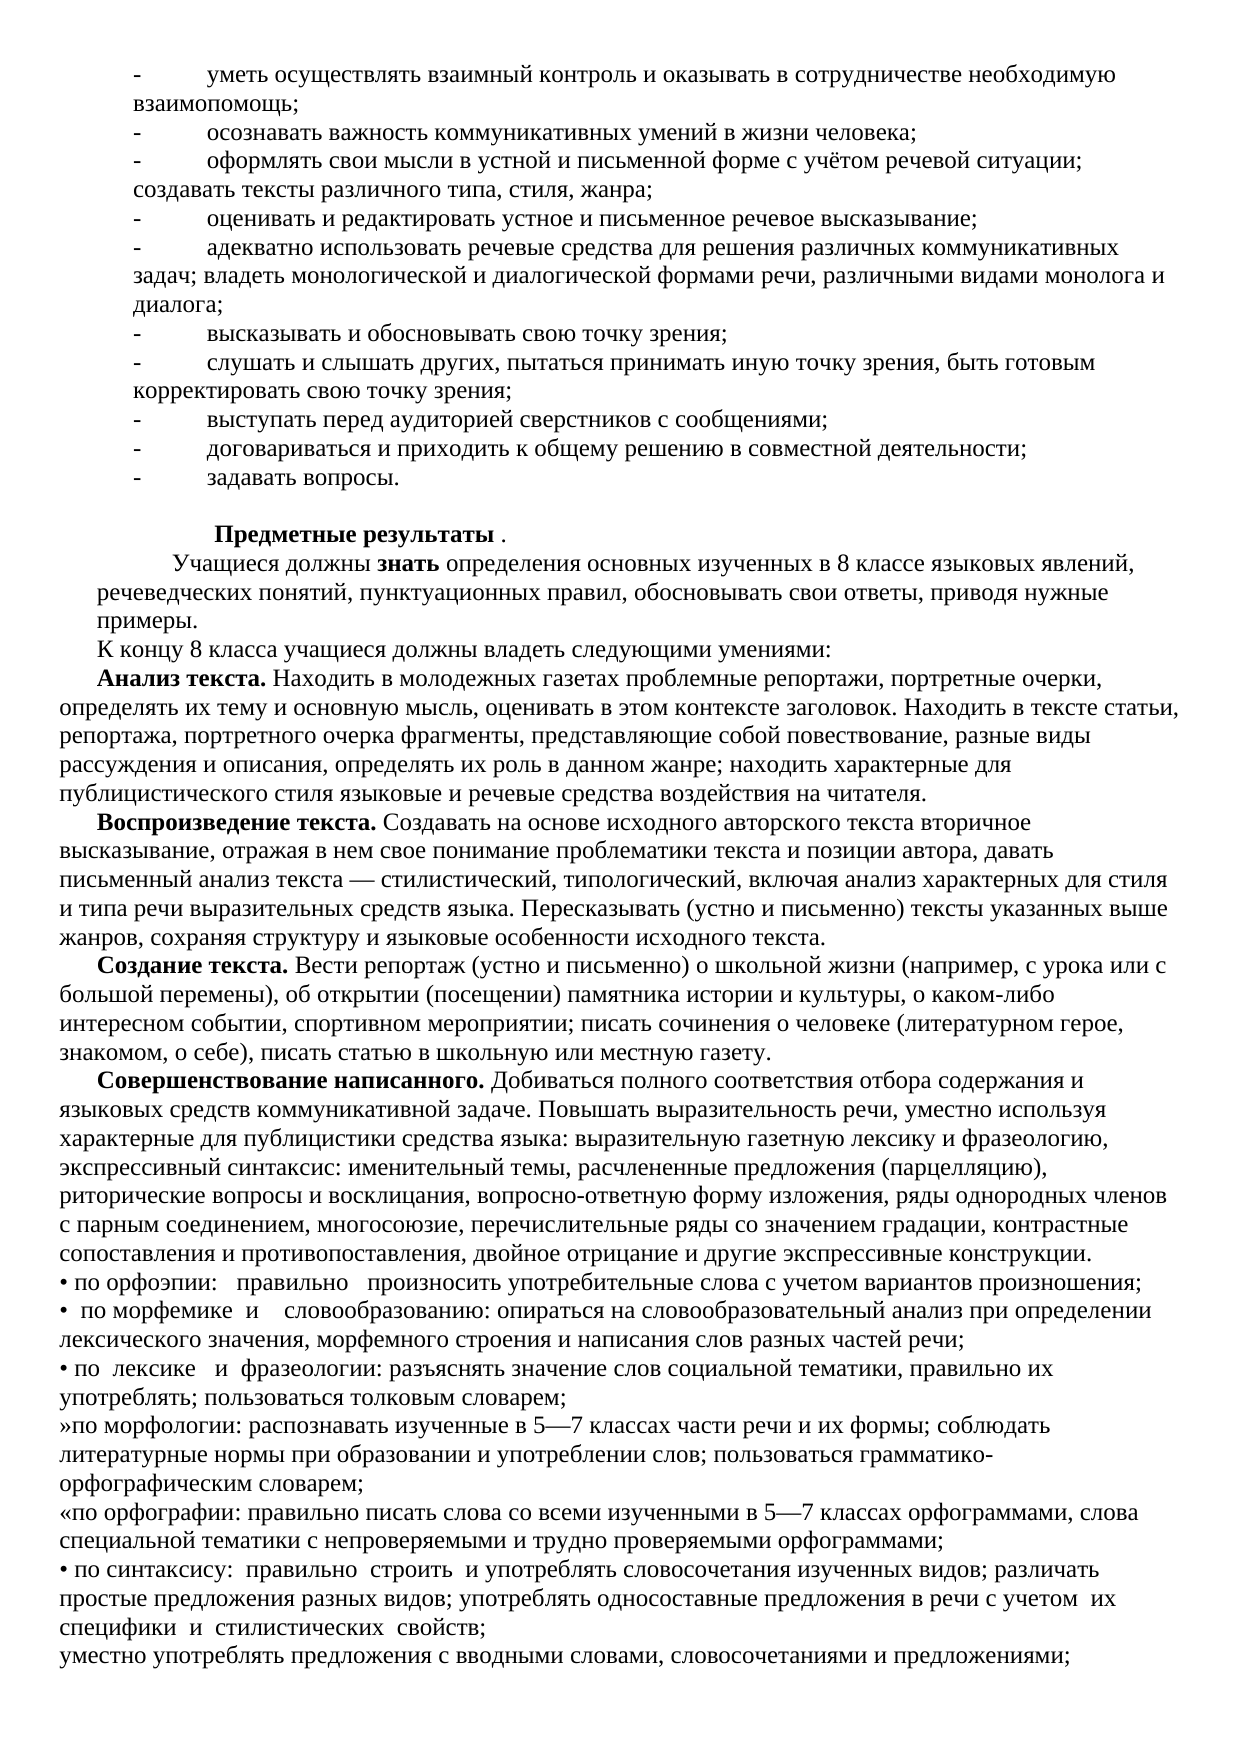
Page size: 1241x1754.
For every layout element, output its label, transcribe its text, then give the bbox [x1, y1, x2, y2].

text Совершенствование написанного. Добиваться полного соответствия отбора содержания и языковых средств коммуникативной задаче. Повышать выразительность речи, уместно используя характерные для публицистики средства языка: выразительную газетную лексику и фразеологию, экспрессивный синтаксис: именительный темы, расчлененные предложения (парцелляцию), риторические вопросы и восклицания, вопросно-ответную форму изложения, ряды однородных членов с парным соединением, многосоюзие, перечислительные ряды со значением градации, контрастные сопоставления и противопоставления, двойное отрицание и другие экспрессивные конструкции. [59, 1065, 1181, 1267]
text речеведческих понятий, пунктуационных правил, обосновывать свои ответы, приводя нужные примеры. [97, 577, 1181, 634]
text »по морфологии: распознавать изученные в 5—7 классах части речи и их формы; соблюдать литературные нормы при образовании и употреблении слов; пользоваться грамматико-орфографическим словарем; [59, 1410, 1181, 1497]
text • по синтаксису: правильно строить и употреблять словосочетания изученных видов; различать простые предложения разных видов; употреблять односоставные предложения в речи с учетом их специфики и стилистических свойств; [59, 1554, 1181, 1640]
text - задавать вопросы. [133, 462, 1181, 490]
text • по лексике и фразеологии: разъяснять значение слов социальной тематики, правильно их употреблять; пользоваться толковым словарем; [59, 1353, 1181, 1410]
text Анализ текста. Находить в молодежных газетах проблемные репортажи, портретные очерки, определять их тему и основную мысль, оценивать в этом контексте заголовок. Находить в тексте статьи, репортажа, портретного очерка фрагменты, представляющие собой повествование, разные виды рассуждения и описания, определять их роль в данном жанре; находить характерные для публицистического стиля языковые и речевые средства воздействия на читателя. [59, 663, 1181, 807]
text К концу 8 класса учащиеся должны владеть следующими умениями: [59, 634, 1181, 663]
text - договариваться и приходить к общему решению в совместной деятельности; [133, 433, 1181, 462]
text - высказывать и обосновывать свою точку зрения; [133, 318, 1181, 347]
text создавать тексты различного типа, стиля, жанра; [133, 174, 1181, 203]
text Воспроизведение текста. Создавать на основе исходного авторского текста вторичное высказывание, отражая в нем свое понимание проблематики текста и позиции автора, давать письменный анализ текста — стилистический, типологический, включая анализ характерных для стиля и типа речи выразительных средств языка. Пересказывать (устно и письменно) тексты указанных выше жанров, сохраняя структуру и языковые особенности исходного текста. [59, 807, 1181, 950]
text Учащиеся должны знать определения основных изученных в 8 классе языковых явлений, [172, 548, 1181, 577]
text - оценивать и редактировать устное и письменное речевое высказывание; [133, 203, 1181, 232]
text - выступать перед аудиторией сверстников с сообщениями; [133, 404, 1181, 433]
text - слушать и слышать других, пытаться принимать иную точку зрения, быть готовым корректировать свою точку зрения; [133, 347, 1181, 404]
text - адекватно использовать речевые средства для решения различных коммуникативных задач; владеть монологической и диалогической формами речи, различными видами монолога и диалога; [133, 232, 1181, 318]
text - оформлять свои мысли в устной и письменной форме с учётом речевой ситуации; [133, 145, 1181, 174]
text - уметь осуществлять взаимный контроль и оказывать в сотрудничестве необходимую взаимопомощь; [133, 59, 1181, 117]
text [59, 1640, 1181, 1669]
text Предметные результаты . [133, 519, 1181, 548]
text • по морфемике и словообразованию: опираться на словообразовательный анализ при определении лексического значения, морфемного строения и написания слов разных частей речи; [59, 1295, 1181, 1353]
text Создание текста. Вести репортаж (устно и письменно) о школьной жизни (например, с урока или с большой перемены), об открытии (посещении) памятника истории и культуры, о каком-либо интересном событии, спортивном мероприятии; писать сочинения о человеке (литературном герое, знакомом, о себе), писать статью в школьную или местную газету. [59, 950, 1181, 1065]
text «по орфографии: правильно писать слова со всеми изученными в 5—7 классах орфограммами, слова специальной тематики с непроверяемыми и трудно проверяемыми орфограммами; [59, 1497, 1181, 1554]
text • по орфоэпии: правильно произносить употребительные слова с учетом вариантов произношения; [59, 1267, 1181, 1295]
text - осознавать важность коммуникативных умений в жизни человека; [133, 117, 1181, 145]
